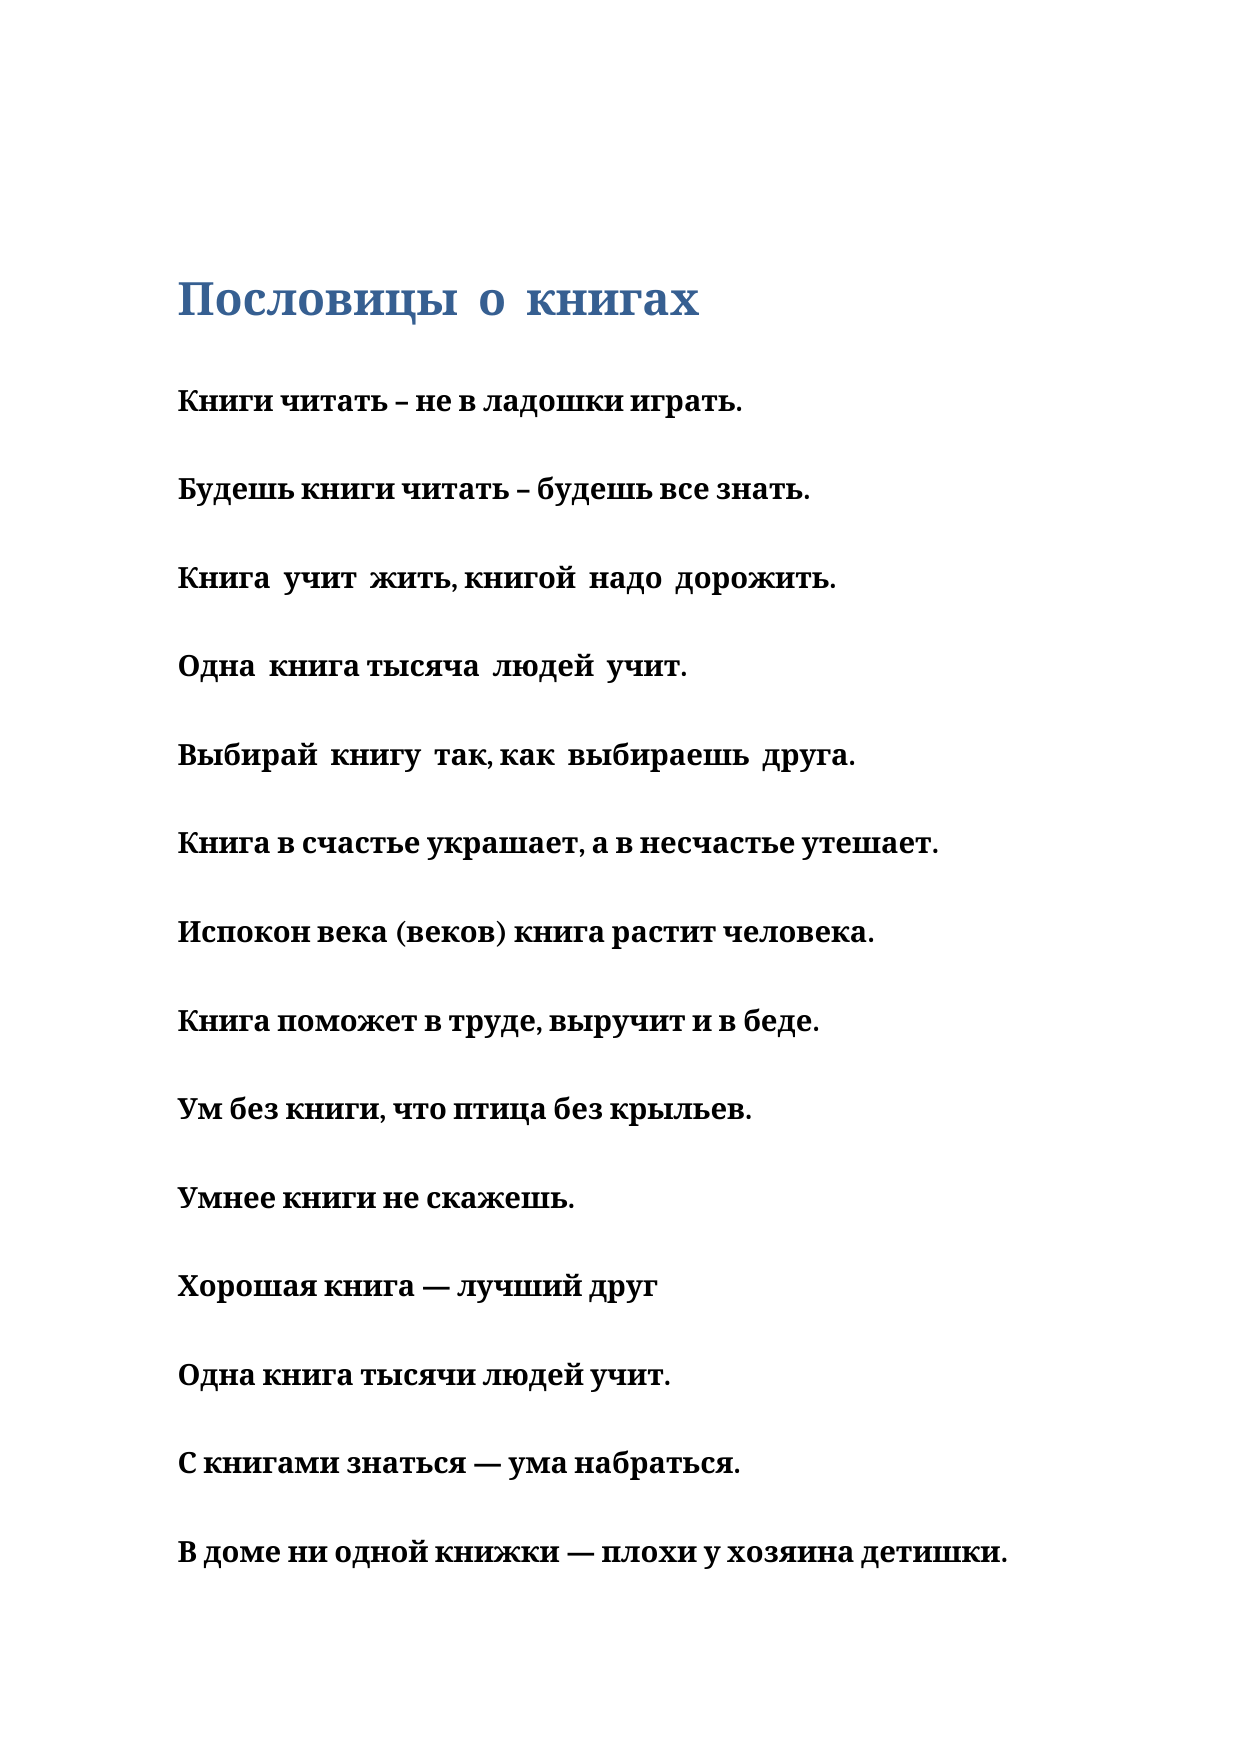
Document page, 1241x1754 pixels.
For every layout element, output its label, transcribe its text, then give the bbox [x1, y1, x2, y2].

subtitle Умнее книги не скажешь. [177, 1182, 1152, 1215]
subtitle Книга поможет в труде, выручит и в беде. [177, 1005, 1152, 1038]
subtitle Выбирай книгу так, как выбираешь друга. [177, 739, 1152, 773]
subtitle Одна книга тысяча людей учит. [177, 651, 1152, 684]
subtitle Ум без книги, что птица без крыльев. [177, 1093, 1152, 1127]
subtitle С книгами знаться — ума набраться. [177, 1447, 1152, 1481]
subtitle Книга в счастье украшает, а в несчастье утешает. [177, 828, 1152, 861]
subtitle Будешь книги читать – будешь все знать. [177, 473, 1152, 507]
subtitle Хорошая книга — лучший друг [177, 1270, 1152, 1304]
subtitle Книга учит жить, книгой надо дорожить. [177, 562, 1152, 596]
subtitle Пословицы о книгах [177, 274, 1152, 327]
subtitle В доме ни одной книжки — плохи у хозяина детишки. [177, 1536, 1152, 1569]
subtitle Одна книга тысячи людей учит. [177, 1359, 1152, 1392]
subtitle Книги читать – не в ладошки играть. [177, 385, 1152, 418]
subtitle Испокон века (веков) книга растит человека. [177, 916, 1152, 950]
